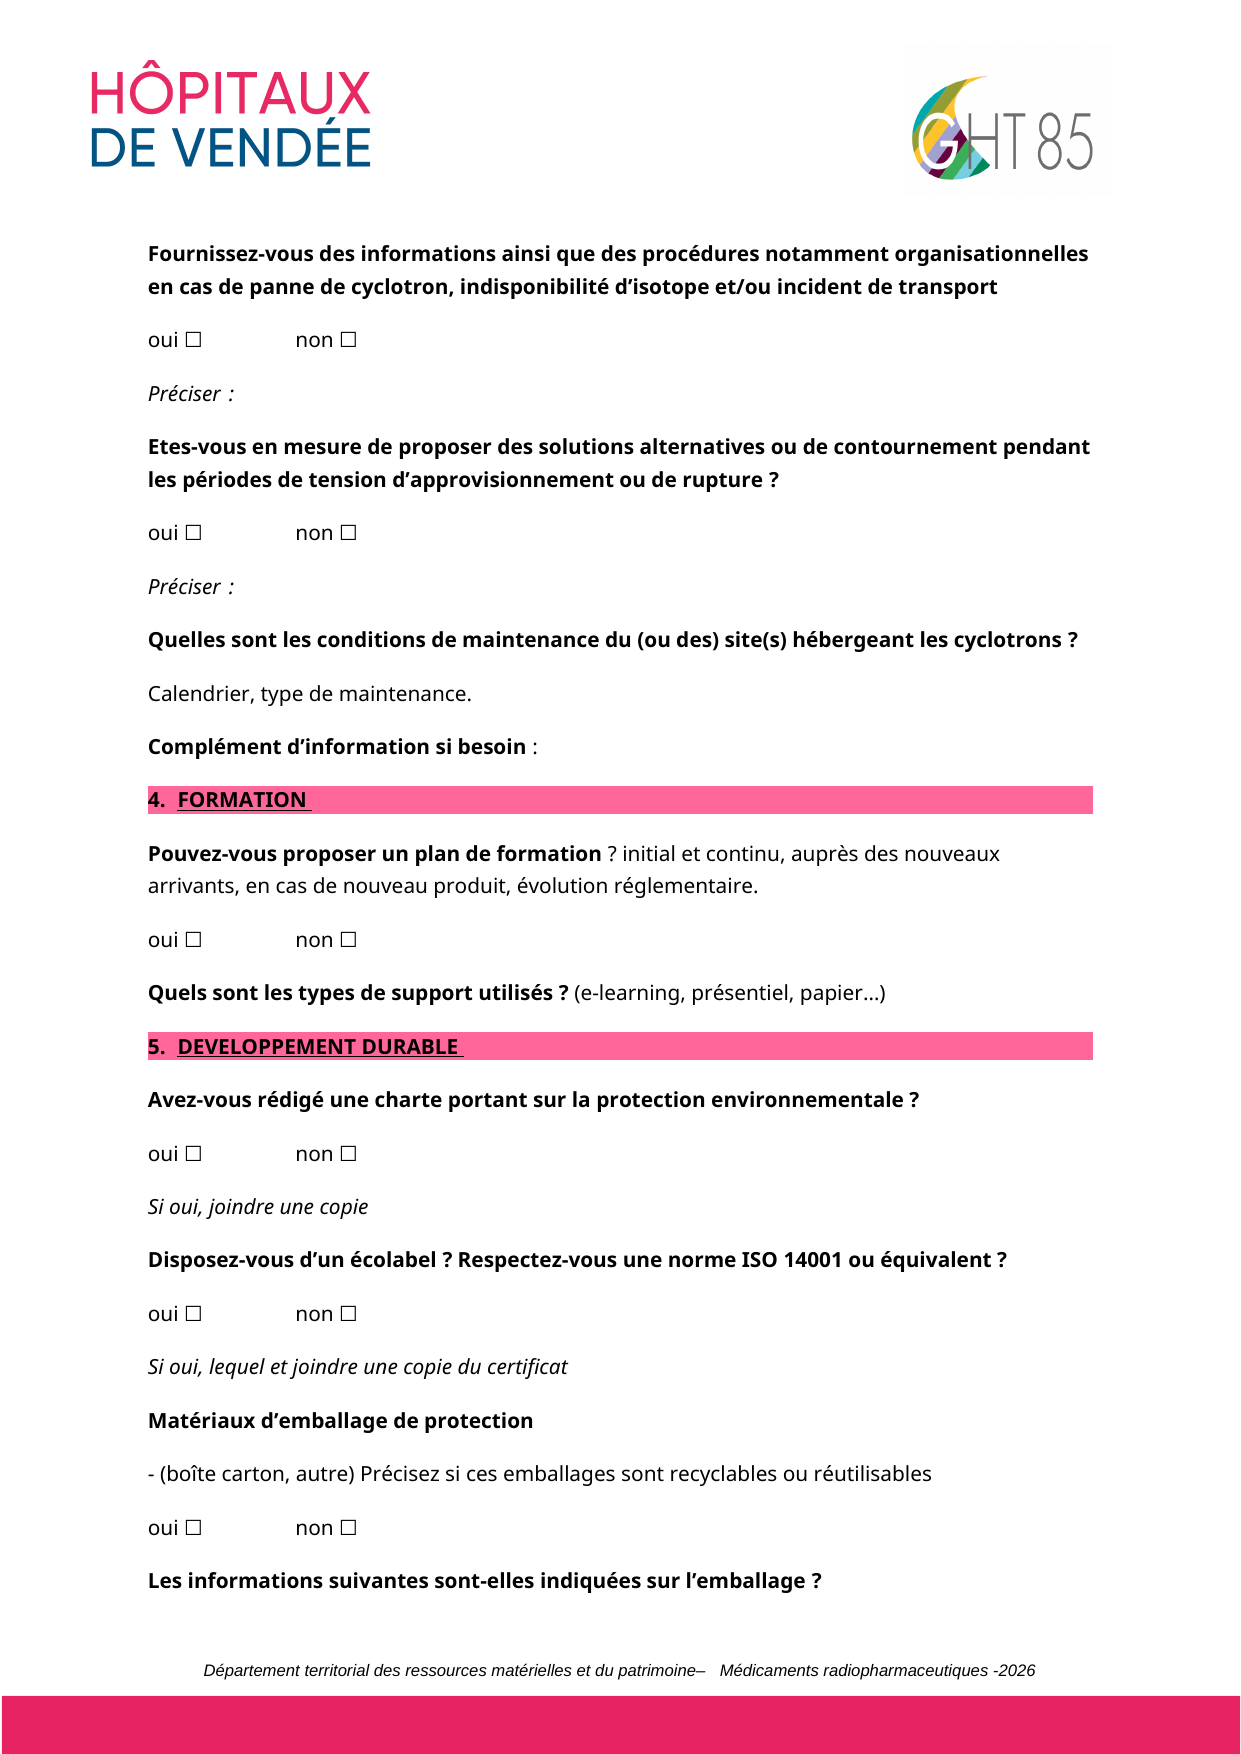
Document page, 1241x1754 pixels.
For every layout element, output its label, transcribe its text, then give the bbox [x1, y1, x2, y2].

text oui non [148, 1513, 1093, 1541]
text Calendrier, type de maintenance. [148, 679, 1093, 707]
list DEVELOPPEMENT DURABLE [148, 1032, 1093, 1060]
text Quelles sont les conditions de maintenance du (ou des) site(s) hébergeant les cyclotrons ? [148, 625, 1093, 654]
list FORMATION [148, 786, 1093, 814]
text Avez-vous rédigé une charte portant sur la protection environnementale ? [148, 1085, 1093, 1114]
text oui non [148, 1139, 1093, 1167]
text Si oui, joindre une copie [148, 1192, 1093, 1221]
text Disposez-vous d’un écolabel ? Respectez-vous une norme ISO 14001 ou équivalent ? [148, 1246, 1093, 1274]
text Matériaux d’emballage de protection [148, 1406, 1093, 1434]
text oui non [148, 518, 1093, 547]
text Fournissez-vous des informations ainsi que des procédures notamment organisationnelles en cas de panne de cyclotron, indisponibilité d’isotope et/ou incident de transport [148, 239, 1093, 300]
text - (boîte carton, autre) Précisez si ces emballages sont recyclables ou réutilisables [148, 1459, 1093, 1488]
text oui non [148, 1299, 1093, 1327]
text Préciser : [148, 379, 1093, 407]
text oui non [148, 925, 1093, 953]
text Si oui, lequel et joindre une copie du certificat [148, 1352, 1093, 1381]
text Complément d’information si besoin : [148, 732, 1093, 761]
text Préciser : [148, 572, 1093, 600]
text Pouvez-vous proposer un plan de formation ? initial et continu, auprès des nouveaux arrivants, en cas de nouveau produit, évolution réglementaire. [148, 839, 1093, 900]
text Quels sont les types de support utilisés ? (e-learning, présentiel, papier…) [148, 978, 1093, 1007]
picture [1, 1, 1241, 1754]
text oui non [148, 325, 1093, 354]
text Etes-vous en mesure de proposer des solutions alternatives ou de contournement pendant les périodes de tension d’approvisionnement ou de rupture ? [148, 432, 1093, 493]
text Les informations suivantes sont-elles indiquées sur l’emballage ? [148, 1566, 1093, 1595]
